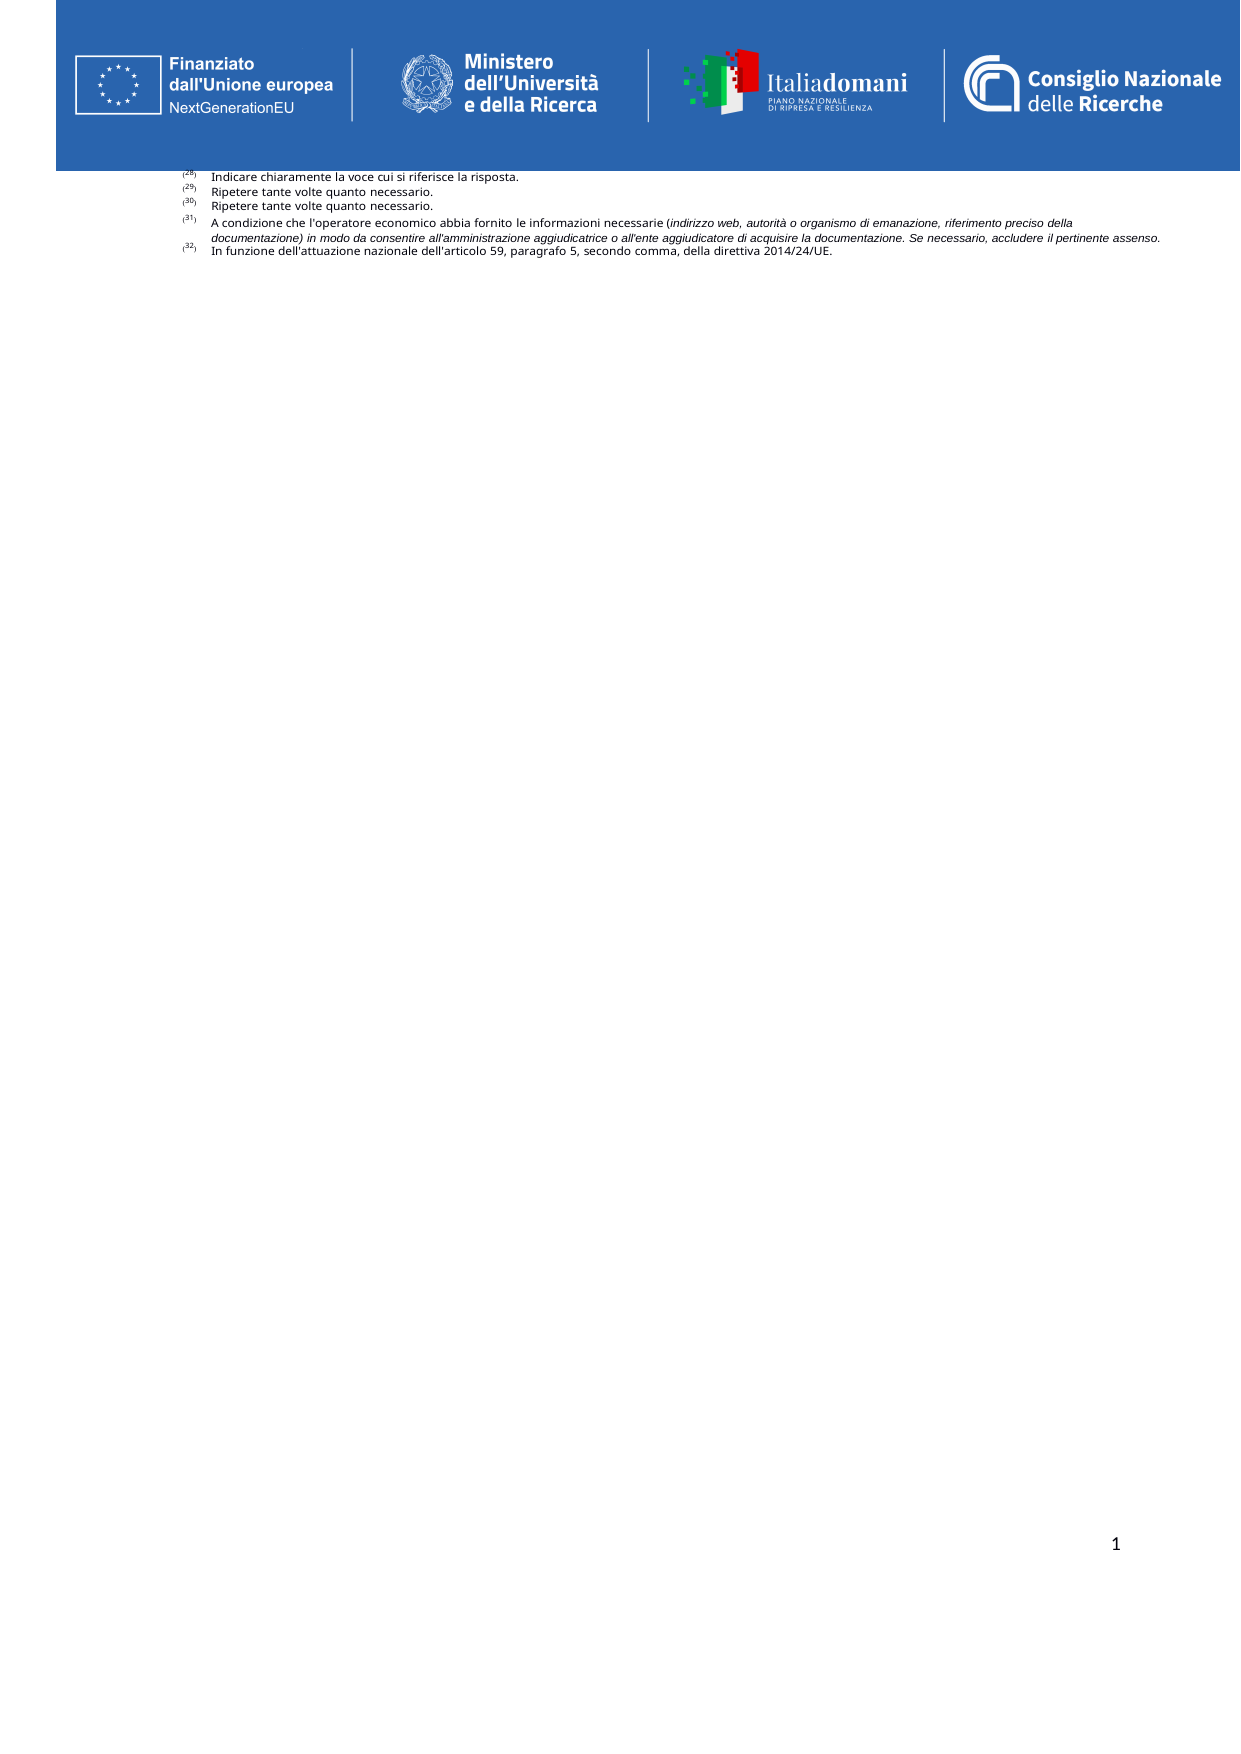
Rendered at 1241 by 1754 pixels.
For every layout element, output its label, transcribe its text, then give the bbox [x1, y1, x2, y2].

text (31) A condizione che l'operatore economico abbia fornito le informazioni necessarie (indirizzo web, autorità o organismo di emanazione, riferimento preciso della documentazione) in modo da consentire all'amministrazione aggiudicatrice o all'ente aggiudicatore di acquisire la documentazione. Se necessario, accludere il pertinente assenso. [182, 213, 1166, 245]
text (28) Indicare chiaramente la voce cui si riferisce la risposta. [182, 164, 1196, 185]
text (30) Ripetere tante volte quanto necessario. [182, 199, 1196, 213]
text (29) Ripetere tante volte quanto necessario. [182, 185, 1196, 199]
text (32) In funzione dell'attuazione nazionale dell'articolo 59, paragrafo 5, secondo comma, della direttiva 2014/24/UE. [182, 245, 1196, 258]
picture [56, 0, 1240, 171]
